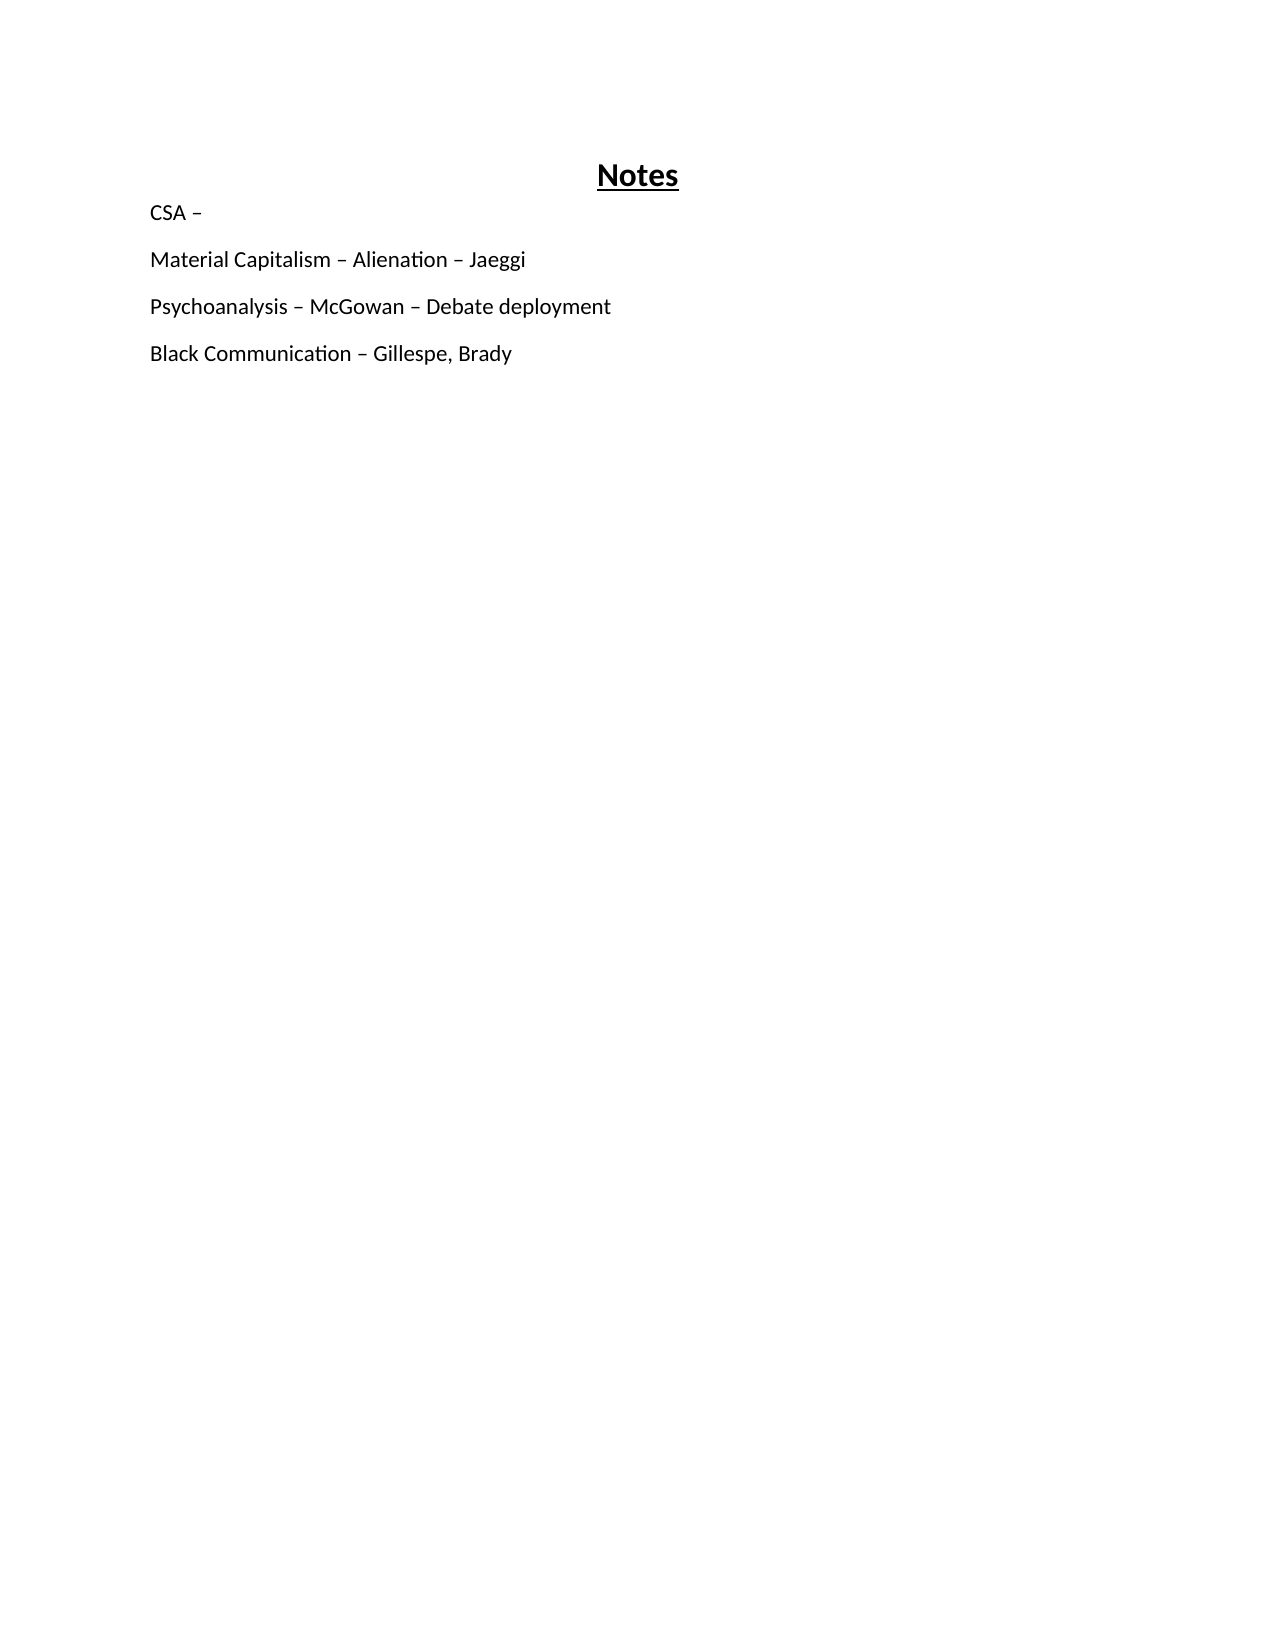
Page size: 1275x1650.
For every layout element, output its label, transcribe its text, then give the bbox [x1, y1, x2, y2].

subtitle Notes [150, 154, 1125, 195]
text Black Communication – Gillespe, Brady [150, 339, 1125, 367]
text CSA – [150, 198, 1125, 226]
text Material Capitalism – Alienation – Jaeggi [150, 245, 1125, 273]
text Psychoanalysis – McGowan – Debate deployment [150, 292, 1125, 320]
